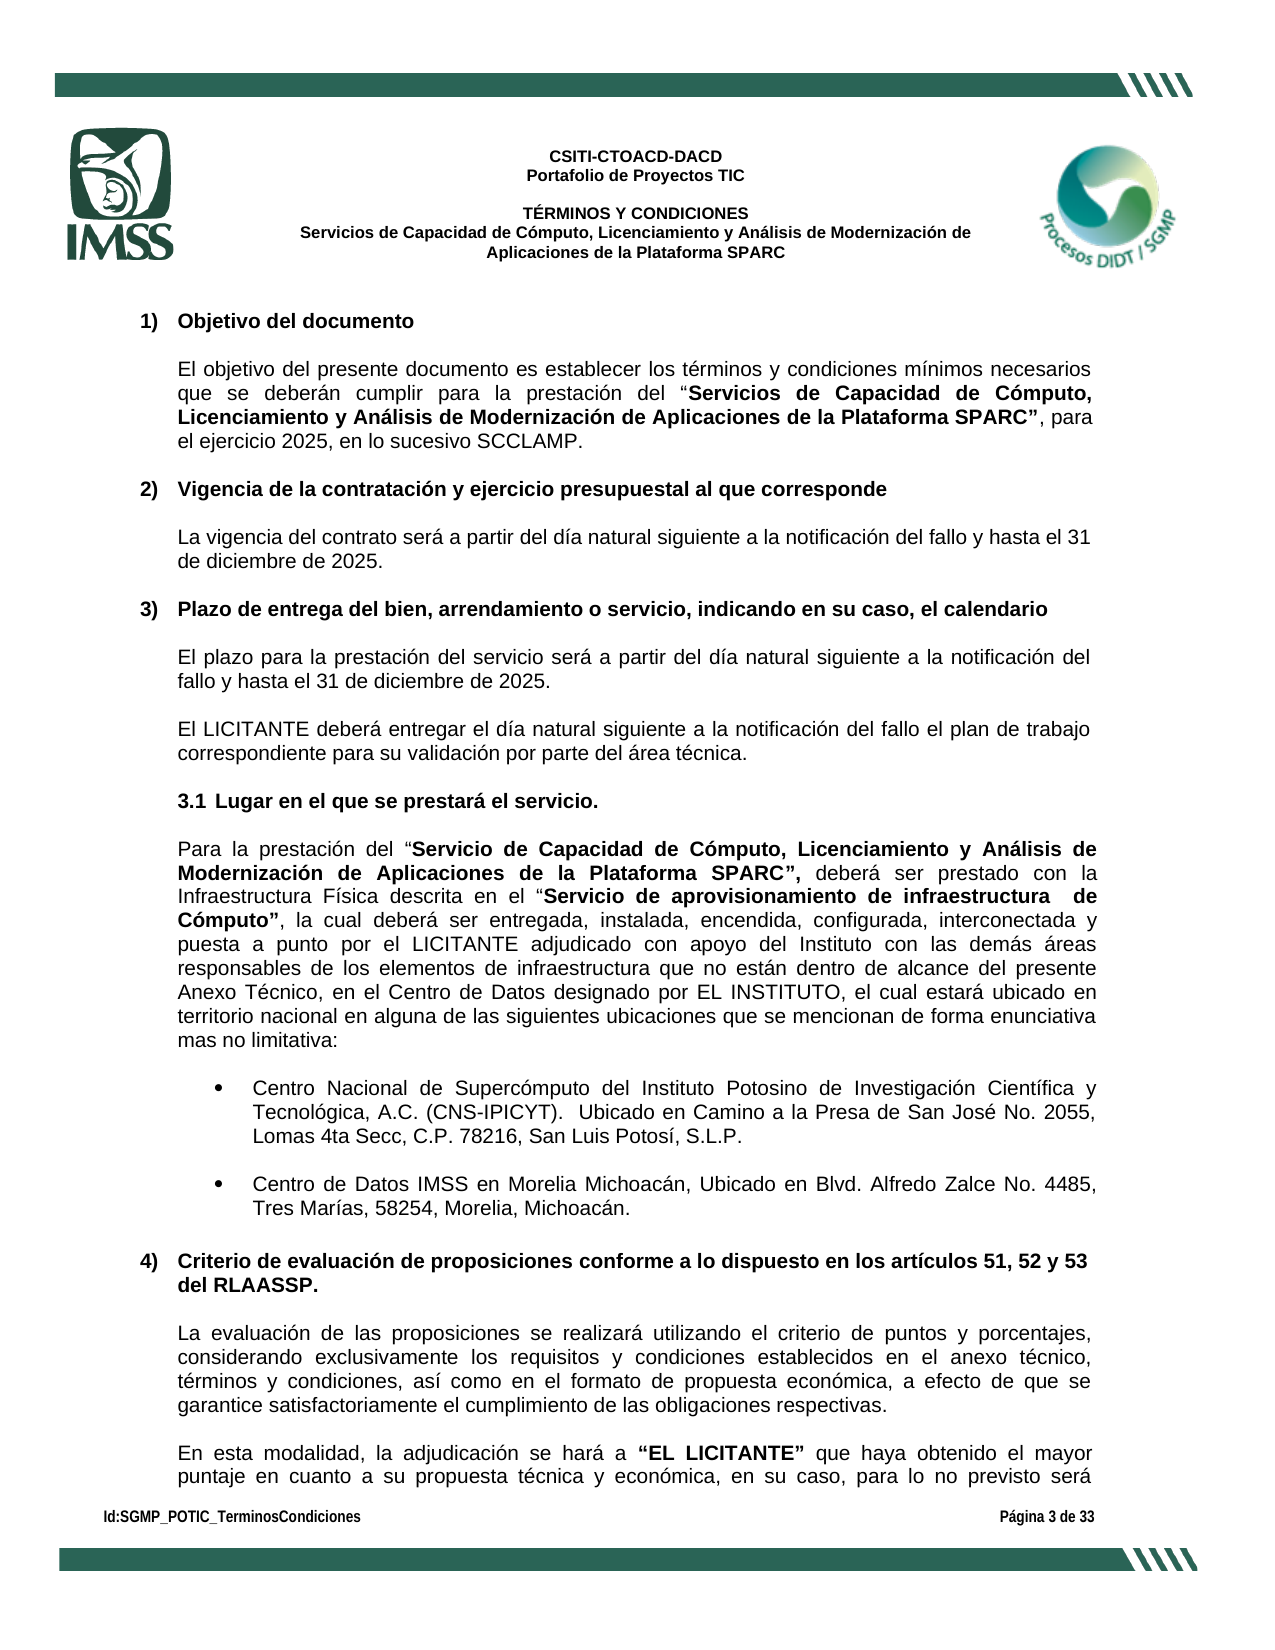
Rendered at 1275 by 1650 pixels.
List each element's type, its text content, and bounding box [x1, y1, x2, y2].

subtitle Criterio de evaluación de proposiciones conforme a lo dispuesto en los artículos 51, 52 y 53 del RLAASSP. [140, 1249, 1093, 1297]
text El plazo para la prestación del servicio será a partir del día natural siguiente a la notificación del fallo y hasta el 31 de diciembre de 2025. [177, 645, 1093, 693]
picture [66, 126, 174, 260]
list Centro Nacional de Supercómputo del Instituto Potosino de Investigación Científica y Tecnológica, A.C. (CNS-IPICYT). Ubicado en Camino a la Presa de San José No. 2055, Lomas 4ta Secc, C.P. 78216, San Luis Potosí, S.L.P. [215, 1076, 1098, 1148]
text La evaluación de las proposiciones se realizará utilizando el criterio de puntos y porcentajes, considerando exclusivamente los requisitos y condiciones establecidos en el anexo técnico, términos y condiciones, así como en el formato de propuesta económica, a efecto de que se garantice satisfactoriamente el cumplimiento de las obligaciones respectivas. [177, 1321, 1093, 1416]
text El LICITANTE deberá entregar el día natural siguiente a la notificación del fallo el plan de trabajo correspondiente para su validación por parte del área técnica. [177, 717, 1093, 764]
picture [54, 73, 1193, 97]
subtitle Plazo de entrega del bien, arrendamiento o servicio, indicando en su caso, el calendario [140, 597, 1093, 621]
picture [1037, 141, 1177, 269]
text El objetivo del presente documento es establecer los términos y condiciones mínimos necesarios que se deberán cumplir para la prestación del “Servicios de Capacidad de Cómputo, Licenciamiento y Análisis de Modernización de Aplicaciones de la Plataforma SPARC”, para el ejercicio 2025, en lo sucesivo SCCLAMP. [177, 357, 1093, 453]
subtitle Vigencia de la contratación y ejercicio presupuestal al que corresponde [140, 477, 1093, 501]
subtitle Objetivo del documento [140, 309, 1093, 333]
list La vigencia del contrato será a partir del día natural siguiente a la notificación del fallo y hasta el 31 de diciembre de 2025. [177, 525, 1093, 573]
picture [59, 1548, 1198, 1571]
list Centro de Datos IMSS en Morelia Michoacán, Ubicado en Blvd. Alfredo Zalce No. 4485, Tres Marías, 58254, Morelia, Michoacán. [215, 1172, 1098, 1220]
text Para la prestación del “Servicio de Capacidad de Cómputo, Licenciamiento y Análisis de Modernización de Aplicaciones de la Plataforma SPARC”, deberá ser prestado con la Infraestructura Física descrita en el “Servicio de aprovisionamiento de infraestructura de Cómputo”, la cual deberá ser entregada, instalada, encendida, configurada, interconectada y puesta a punto por el LICITANTE adjudicado con apoyo del Instituto con las demás áreas responsables de los elementos de infraestructura que no están dentro de alcance del presente Anexo Técnico, en el Centro de Datos designado por EL INSTITUTO, el cual estará ubicado en territorio nacional en alguna de las siguientes ubicaciones que se mencionan de forma enunciativa mas no limitativa: [177, 836, 1098, 1052]
subtitle Lugar en el que se prestará el servicio. [177, 788, 1093, 812]
